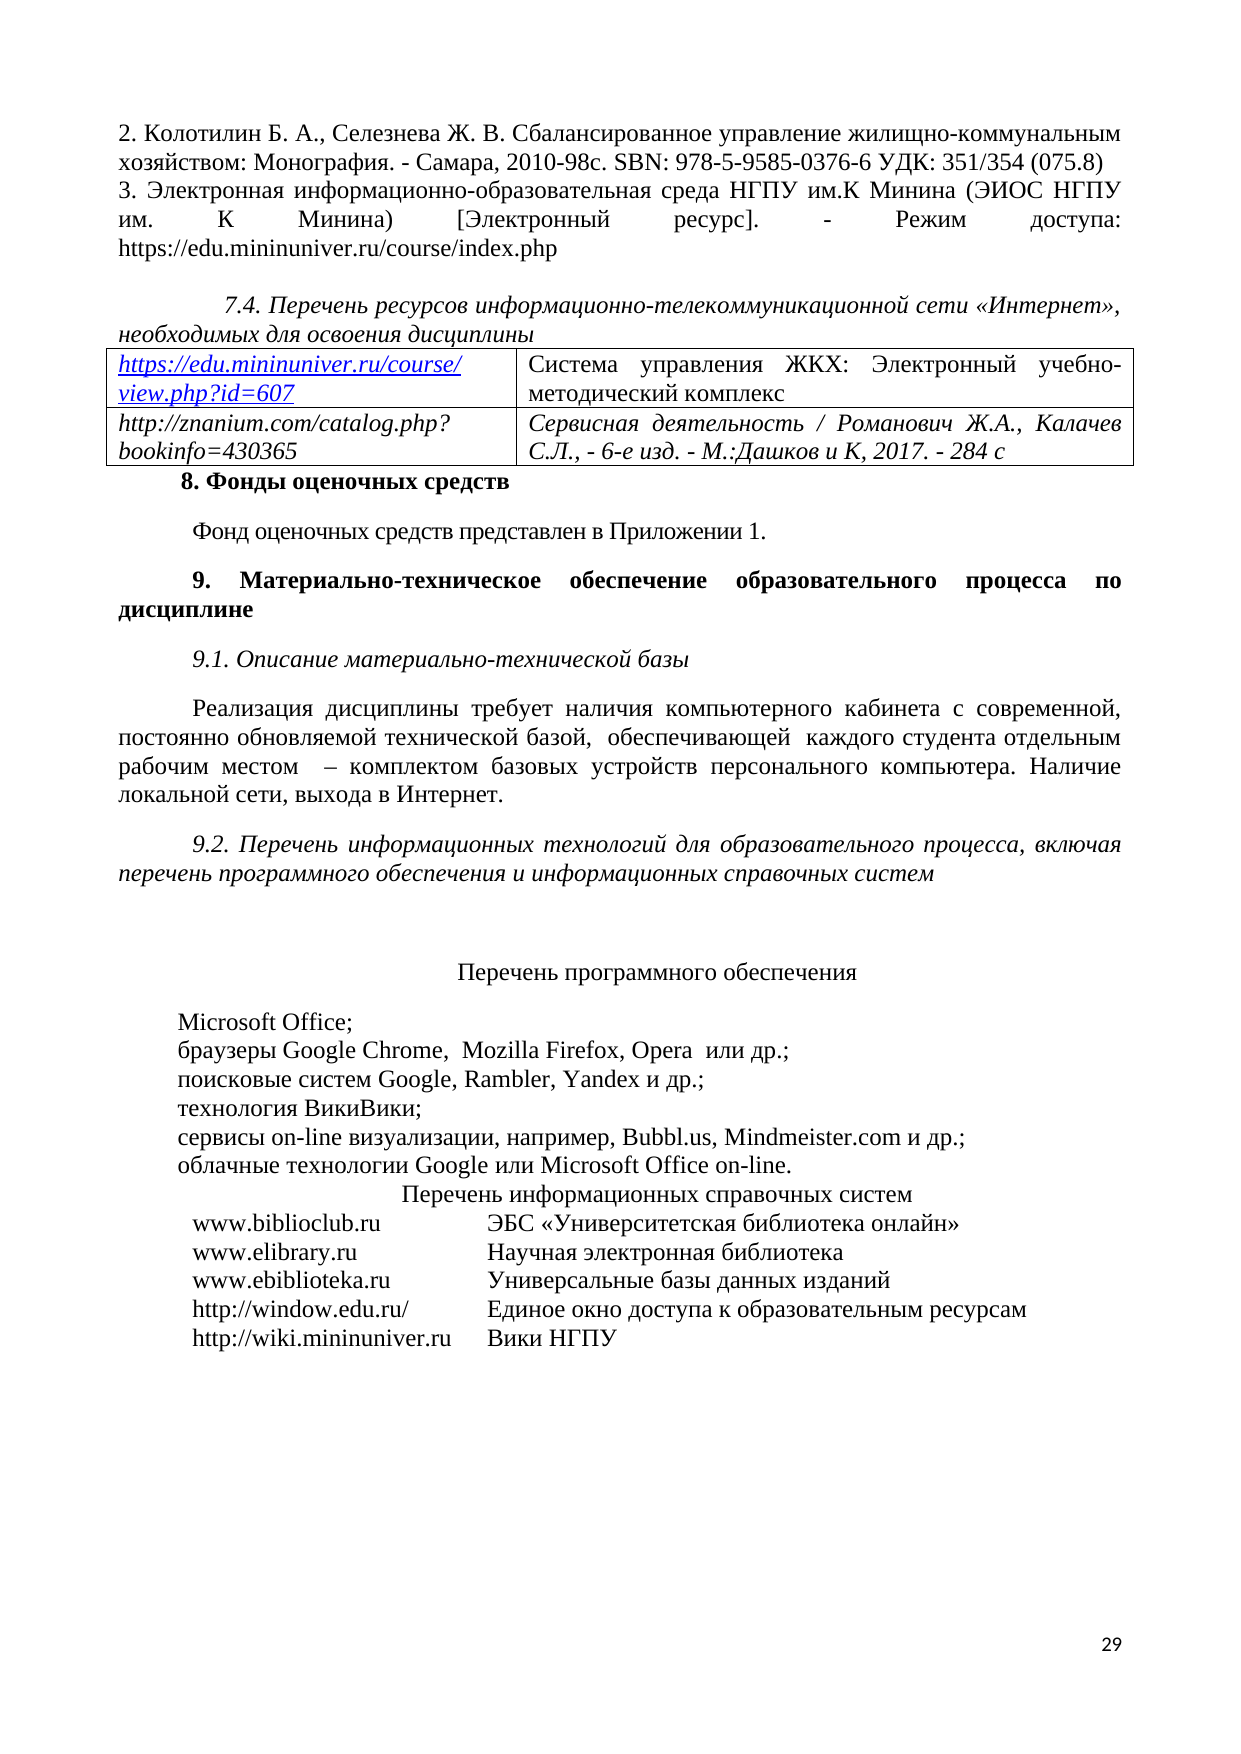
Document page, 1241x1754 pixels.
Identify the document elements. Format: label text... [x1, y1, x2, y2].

text 7.4. Перечень ресурсов информационно-телекоммуникационной сети «Интернет», необходимых для освоения дисциплины [118, 291, 1122, 348]
table_header https://edu.mininuniver.ru/course/view.php?id=607 [107, 349, 516, 407]
text 9. Материально-техническое обеспечение образовательного процесса по дисциплине [118, 565, 1122, 623]
table_cell http://znanium.com/catalog.php?bookinfo=430365 [107, 408, 516, 465]
table_cell Сервисная деятельность / Романович Ж.А., Калачев С.Л., - 6-е изд. - М.:Дашков и К, 2017. - 284 с [517, 408, 1133, 465]
table_header Система управления ЖКХ: Электронный учебно-методический комплекс [517, 349, 1133, 407]
text 9.1. Описание материально-технической базы [118, 644, 1122, 672]
text www.biblioclub.ru ЭБС «Университетская библиотека онлайн» [118, 1208, 1122, 1237]
text 8. Фонды оценочных средств [118, 466, 1122, 495]
text браузеры Google Chrome, Mozilla Firefox, Opera или др.; [177, 1035, 1122, 1064]
text облачные технологии Google или Microsoft Office on-line. [177, 1150, 1122, 1179]
text 3. Электронная информационно-образовательная среда НГПУ им.К Минина (ЭИОС НГПУ им. К Минина) [Электронный ресурс]. - Режим доступа: https://edu.mininuniver.ru/course/index.php [118, 176, 1122, 262]
text Фонд оценочных средств представлен в Приложении 1. [118, 516, 1122, 544]
text технология ВикиВики; [177, 1093, 1122, 1122]
text http://wiki.mininuniver.ru Вики НГПУ [118, 1323, 1122, 1352]
text 9.2. Перечень информационных технологий для образовательного процесса, включая перечень программного обеспечения и информационных справочных систем [118, 829, 1122, 887]
text 2. Колотилин Б. А., Селезнева Ж. В. Сбалансированное управление жилищно-коммунальным хозяйством: Монография. - Самара, 2010-98с. SBN: 978-5-9585-0376-6 УДК: 351/354 (075.8) [118, 118, 1122, 176]
text Реализация дисциплины требует наличия компьютерного кабинета с современной, постоянно обновляемой технической базой, обеспечивающей каждого студента отдельным рабочим местом – комплектом базовых устройств персонального компьютера. Наличие локальной сети, выхода в Интернет. [118, 693, 1122, 808]
text Перечень информационных справочных систем [118, 1179, 1122, 1208]
text www.ebiblioteka.ru Универсальные базы данных изданий [118, 1265, 1122, 1294]
text Перечень программного обеспечения [118, 957, 1122, 986]
text сервисы on-line визуализации, например, Bubbl.us, Mindmeister.com и др.; [177, 1122, 1122, 1150]
text поисковые систем Google, Rambler, Yandex и др.; [177, 1064, 1122, 1093]
text http://window.edu.ru/ Единое окно доступа к образовательным ресурсам [118, 1294, 1122, 1323]
text Microsoft Office; [177, 1007, 1122, 1035]
text www.elibrary.ru Научная электронная библиотека [118, 1237, 1122, 1265]
